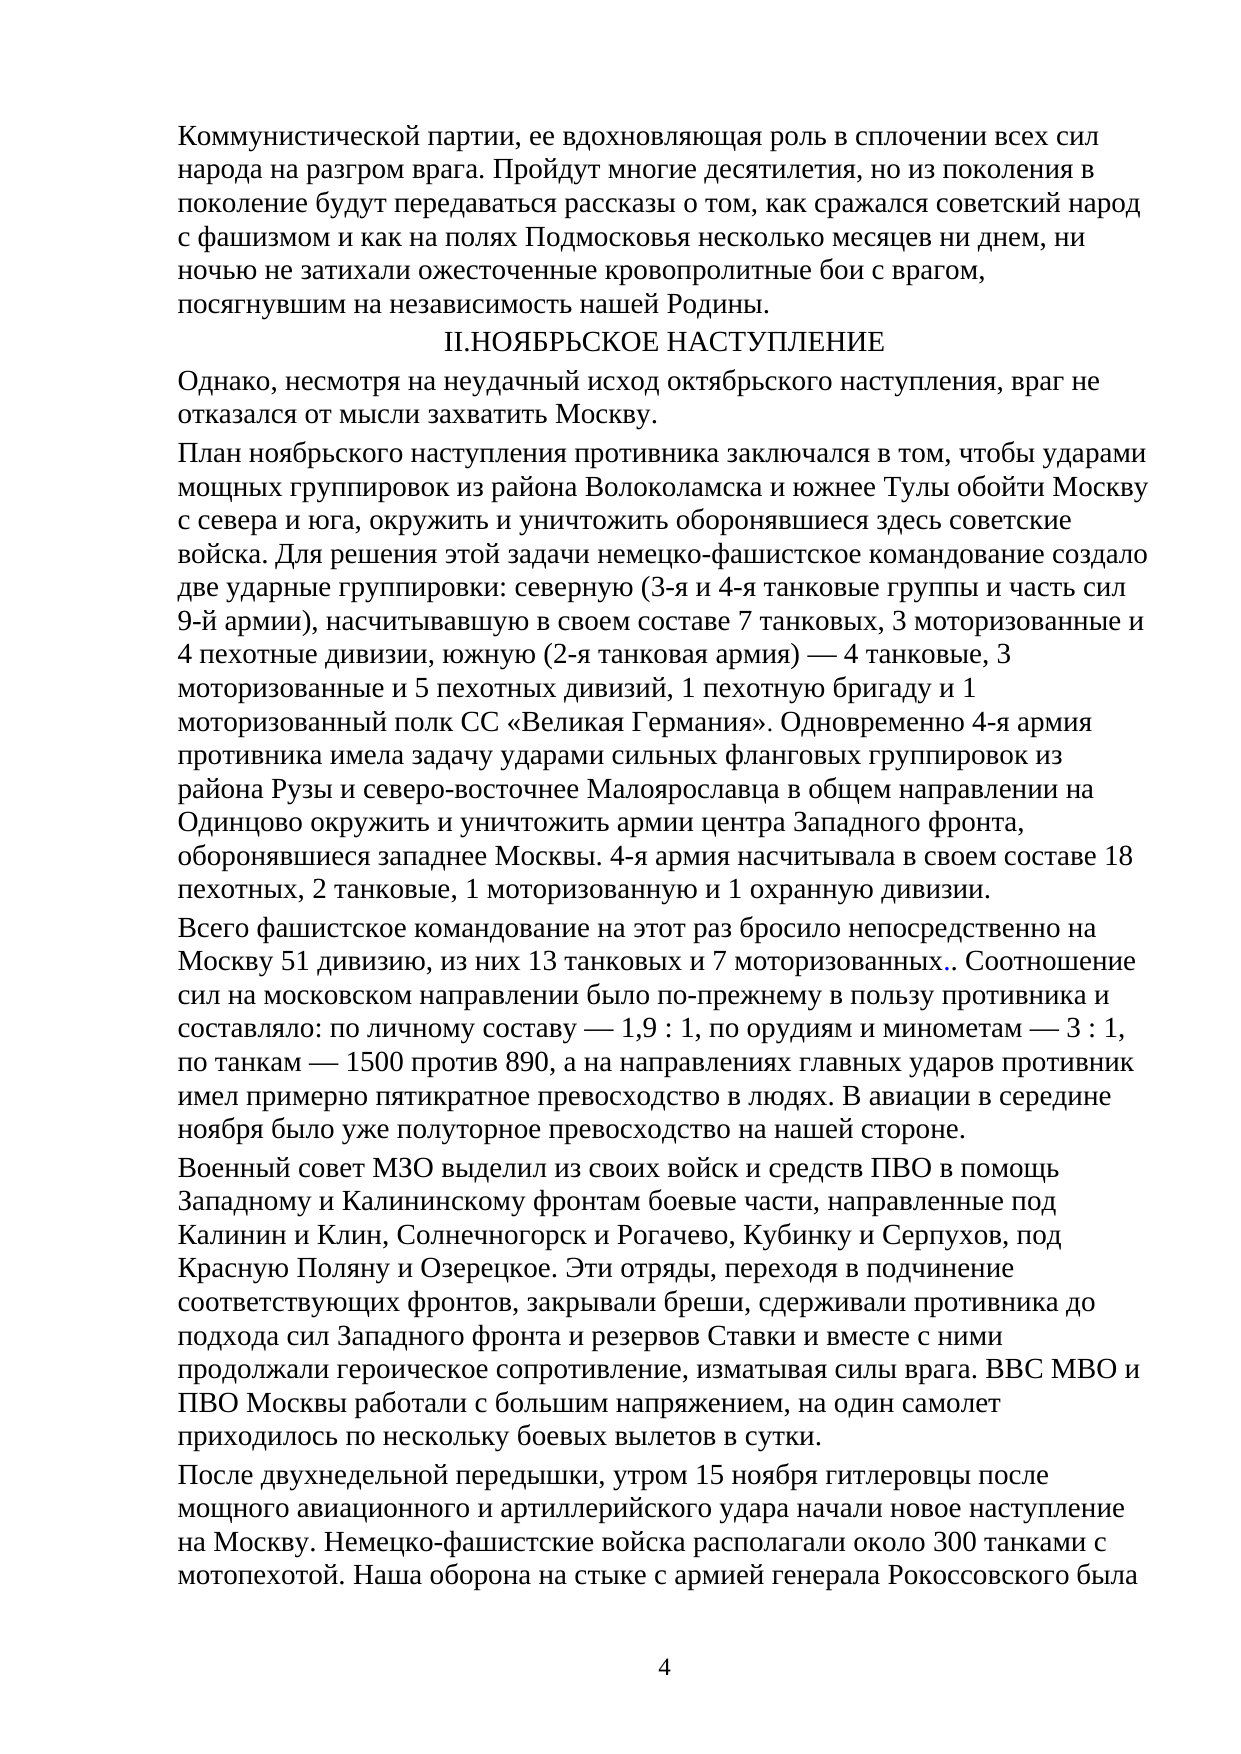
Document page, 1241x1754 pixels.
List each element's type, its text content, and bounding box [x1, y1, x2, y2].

text План ноябрьского наступления противника заключался в том, чтобы ударами мощных группировок из района Волоколамска и южнее Тулы обойти Москву с севера и юга, окружить и уничтожить оборонявшиеся здесь советские войска. Для решения этой задачи немецко-фашистское командование создало две ударные группировки: северную (3-я и 4-я танковые группы и часть сил 9-й армии), насчитывавшую в своем составе 7 танковых, 3 моторизованные и 4 пехотные дивизии, южную (2-я танковая армия) — 4 танковые, 3 моторизованные и 5 пехотных дивизий, 1 пехотную бригаду и 1 моторизованный полк СС «Великая Германия». Одновременно 4-я армия противника имела задачу ударами сильных фланговых группировок из района Рузы и северо-восточнее Малоярославца в общем направлении на Одинцово окружить и уничтожить армии центра Западного фронта, оборонявшиеся западнее Москвы. 4-я армия насчитывала в своем составе 18 пехотных, 2 танковые, 1 моторизованную и 1 охранную дивизии. [177, 435, 1152, 905]
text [177, 1457, 1152, 1591]
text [177, 118, 1152, 319]
text II.НОЯБРЬСКОЕ НАСТУПЛЕНИЕ [177, 324, 1152, 358]
text Всего фашистское командование на этот раз бросило непосредственно на Москву 51 дивизию, из них 13 танковых и 7 моторизованных.. Соотношение сил на московском направлении было по-прежнему в пользу противника и составляло: по личному составу — 1,9 : 1, по орудиям и минометам — 3 : 1, по танкам — 1500 против 890, а на направлениях главных ударов противник имел примерно пятикратное превосходство в людях. В авиации в середине ноября было уже полуторное превосходство на нашей стороне. [177, 910, 1152, 1145]
text Военный совет МЗО выделил из своих войск и средств ПВО в помощь Западному и Калининскому фронтам боевые части, направленные под Калинин и Клин, Солнечногорск и Рогачево, Кубинку и Серпухов, под Красную Поляну и Озерецкое. Эти отряды, переходя в подчинение соответствующих фронтов, закрывали бреши, сдерживали противника до подхода сил Западного фронта и резервов Ставки и вместе с ними продолжали героическое сопротивление, изматывая силы врага. ВВС МВО и ПВО Москвы работали с большим напряжением, на один самолет приходилось по нескольку боевых вылетов в сутки. [177, 1150, 1152, 1452]
text Однако, несмотря на неудачный исход октябрьского наступления, враг не отказался от мысли захватить Москву. [177, 363, 1152, 430]
